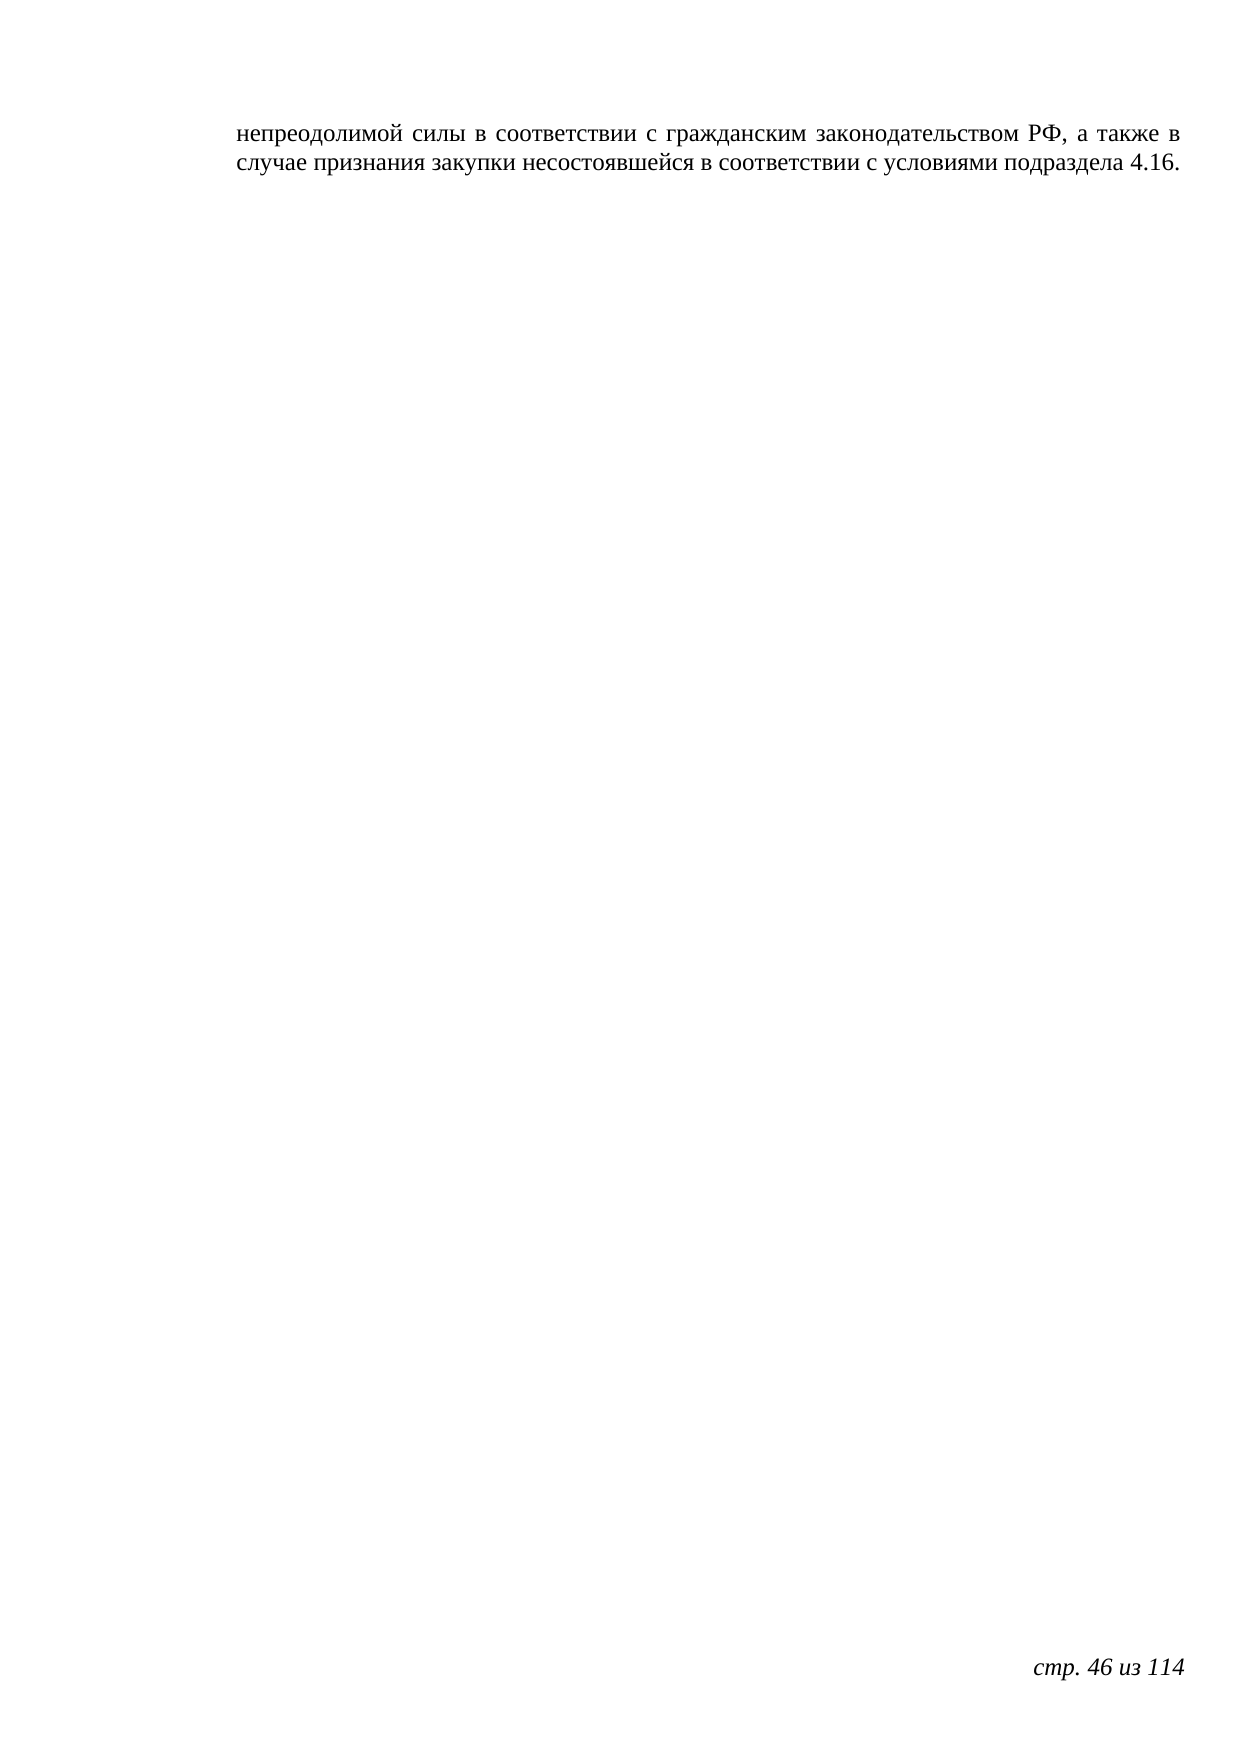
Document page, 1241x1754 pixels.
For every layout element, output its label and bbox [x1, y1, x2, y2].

text [118, 118, 1181, 176]
